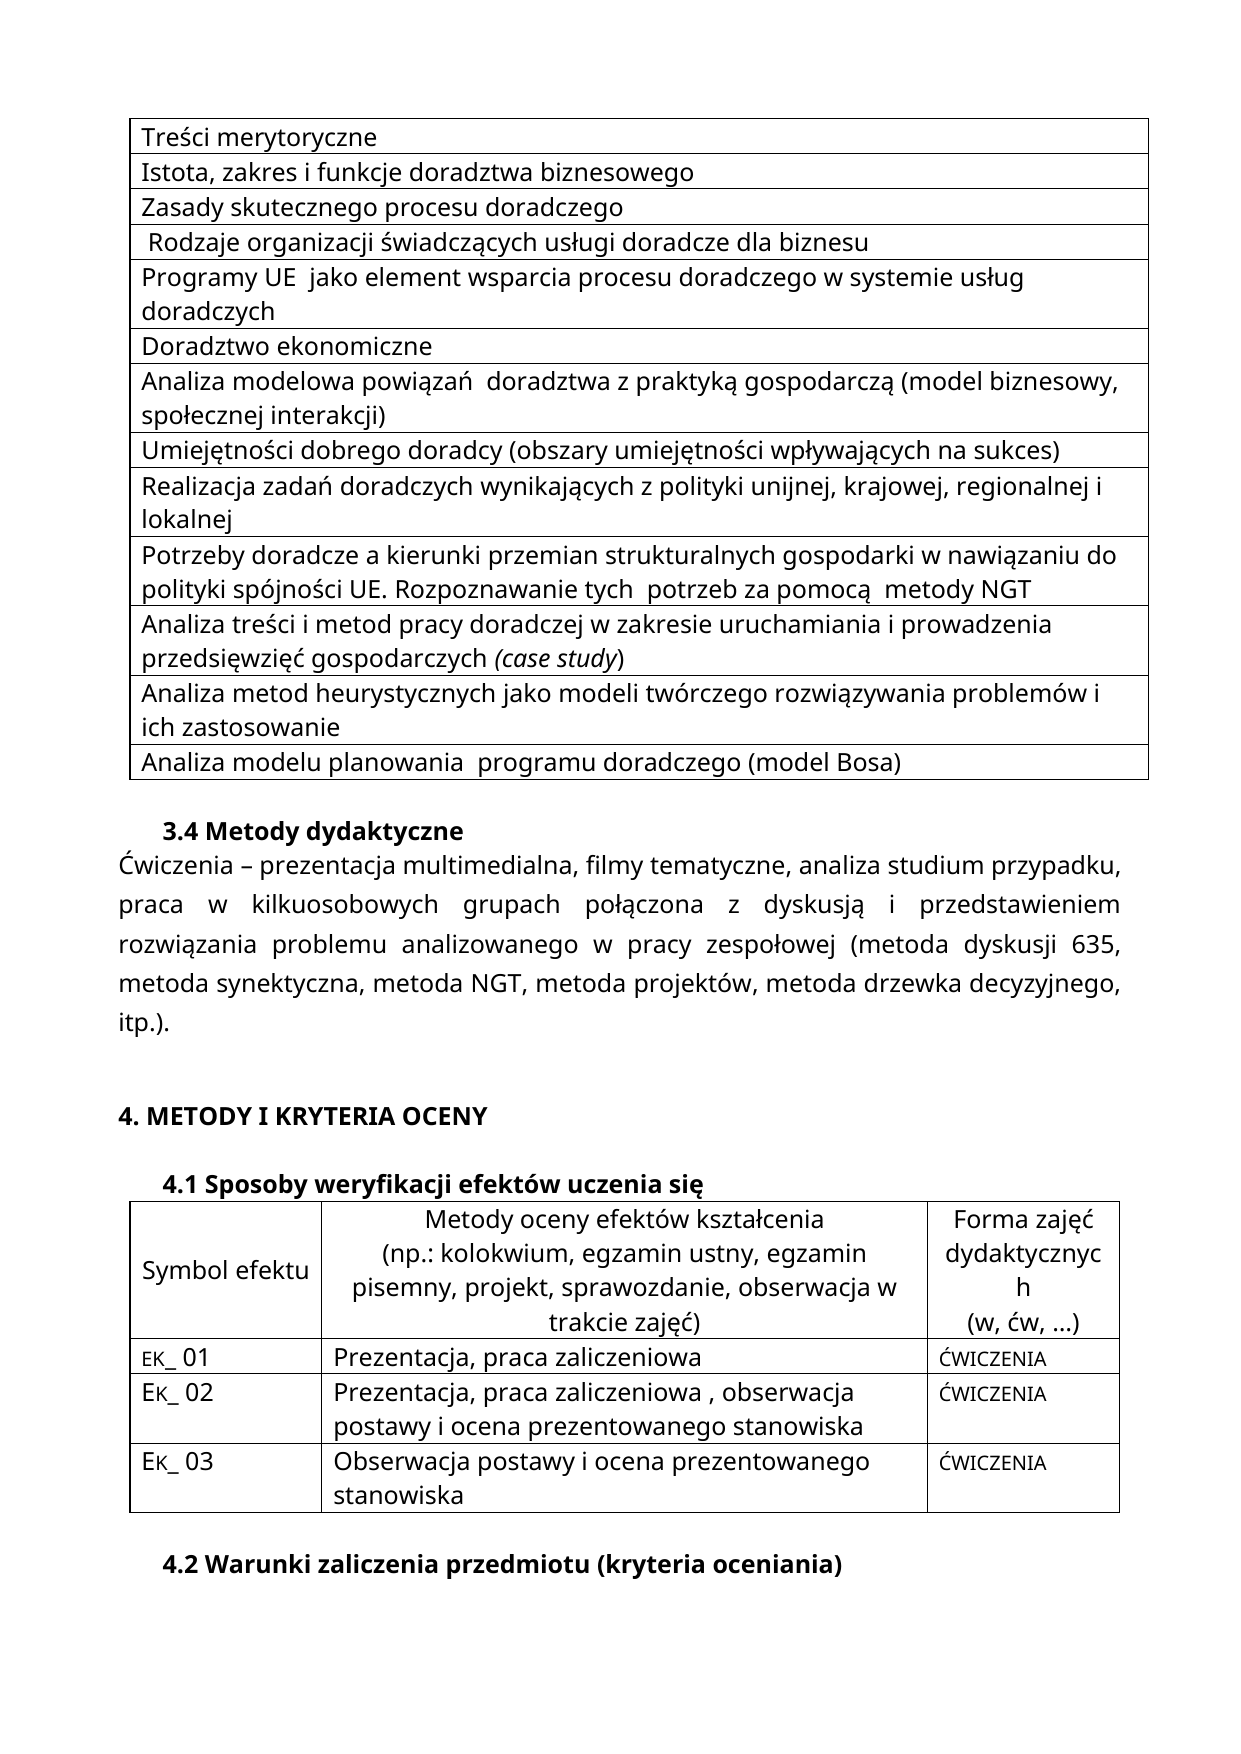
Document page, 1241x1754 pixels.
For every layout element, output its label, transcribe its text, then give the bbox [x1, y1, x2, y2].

table_cell Ek_ 03 [131, 1444, 321, 1512]
table_cell Rodzaje organizacji świadczących usługi doradcze dla biznesu [131, 225, 1148, 258]
text 4.2 Warunki zaliczenia przedmiotu (kryteria oceniania) [162, 1547, 1122, 1581]
table_cell Analiza modelowa powiązań doradztwa z praktyką gospodarczą (model biznesowy, społecznej interakcji) [131, 364, 1148, 432]
table_cell Ek_ 02 [131, 1374, 321, 1442]
table_cell ćwiczenia [928, 1444, 1119, 1512]
table_cell Realizacja zadań doradczych wynikających z polityki unijnej, krajowej, regionalnej i lokalnej [131, 468, 1148, 536]
table_cell Umiejętności dobrego doradcy (obszary umiejętności wpływających na sukces) [131, 433, 1148, 467]
table_cell Analiza metod heurystycznych jako modeli twórczego rozwiązywania problemów i ich zastosowanie [131, 676, 1148, 744]
table_header Metody oceny efektów kształcenia (np.: kolokwium, egzamin ustny, egzamin pisemny, projekt, sprawozdanie, obserwacja w trakcie zajęć) [322, 1202, 927, 1338]
table_cell ek_ 01 [131, 1339, 321, 1373]
table_cell Analiza treści i metod pracy doradczej w zakresie uruchamiania i prowadzenia przedsięwzięć gospodarczych (case study) [131, 606, 1148, 674]
table_cell ćwiczenia [928, 1374, 1119, 1442]
table_header Treści merytoryczne [131, 119, 1148, 153]
table_cell Analiza modelu planowania programu doradczego (model Bosa) [131, 745, 1148, 779]
text 3.4 Metody dydaktyczne [162, 814, 1122, 848]
table_cell Zasady skutecznego procesu doradczego [131, 189, 1148, 223]
table_header Symbol efektu [131, 1202, 321, 1338]
table_cell Istota, zakres i funkcje doradztwa biznesowego [131, 154, 1148, 188]
table_cell Doradztwo ekonomiczne [131, 329, 1148, 363]
table_cell Prezentacja, praca zaliczeniowa , obserwacja postawy i ocena prezentowanego stanowiska [322, 1374, 927, 1442]
text Ćwiczenia – prezentacja multimedialna, filmy tematyczne, analiza studium przypadku, praca w kilkuosobowych grupach połączona z dyskusją i przedstawieniem rozwiązania problemu analizowanego w pracy zespołowej (metoda dyskusji 635, metoda synektyczna, metoda NGT, metoda projektów, metoda drzewka decyzyjnego, itp.). [118, 848, 1122, 1039]
table_cell ćwiczenia [928, 1339, 1119, 1373]
table_cell Obserwacja postawy i ocena prezentowanego stanowiska [322, 1444, 927, 1512]
table_cell Programy UE jako element wsparcia procesu doradczego w systemie usług doradczych [131, 260, 1148, 328]
table_header Forma zajęć dydaktycznych (w, ćw, …) [928, 1202, 1119, 1338]
text 4. METODY I KRYTERIA OCENY [118, 1099, 1122, 1133]
table_cell Prezentacja, praca zaliczeniowa [322, 1339, 927, 1373]
text 4.1 Sposoby weryfikacji efektów uczenia się [162, 1167, 1122, 1201]
table_cell Potrzeby doradcze a kierunki przemian strukturalnych gospodarki w nawiązaniu do polityki spójności UE. Rozpoznawanie tych potrzeb za pomocą metody NGT [131, 537, 1148, 605]
